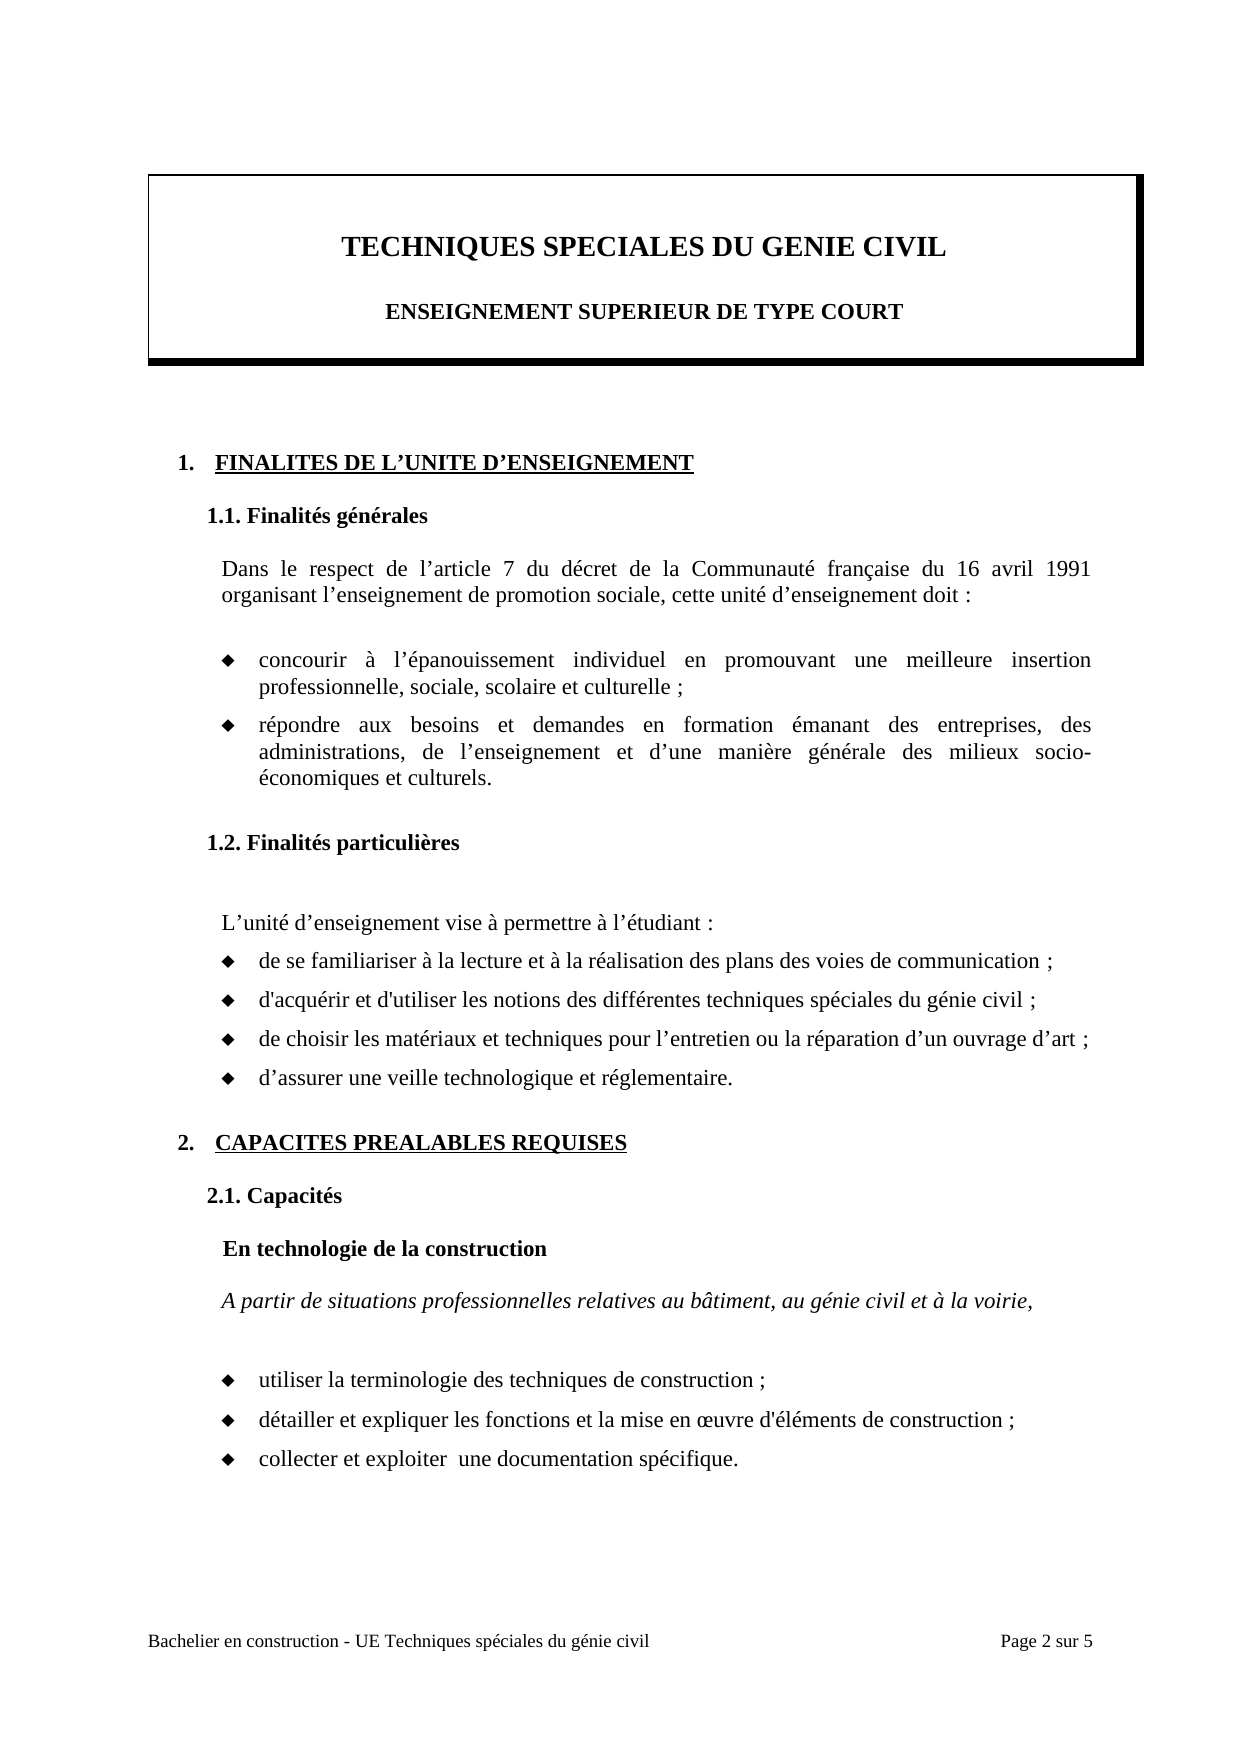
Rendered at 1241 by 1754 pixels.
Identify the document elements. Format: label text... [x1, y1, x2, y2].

subtitle FINALITES DE L’UNITE D’ENSEIGNEMENT [177, 449, 1093, 476]
text L’unité d’enseignement vise à permettre à l’étudiant : [221, 908, 1093, 935]
text 2.1. Capacités [207, 1182, 1093, 1208]
text Dans le respect de l’article 7 du décret de française du 16 avril 1991 organisant l’enseignement de promotion sociale, cette unité d’enseignement doit : [221, 555, 1093, 607]
list d'acquérir et d'utiliser les notions des différentes techniques spéciales du génie civil ; [221, 986, 1093, 1013]
list collecter et exploiter une documentation spécifique. [221, 1445, 1093, 1472]
list de se familiariser à la lecture et à la réalisation des plans des voies de communication ; [221, 947, 1093, 974]
table_header TECHNIQUES SPECIALES DU GENIE CIVIL ENSEIGNEMENT superieur de type court [149, 176, 1136, 358]
text 1.1. Finalités générales [207, 502, 1093, 528]
list de choisir les matériaux et techniques pour l’entretien ou la réparation d’un ouvrage d’art ; [221, 1025, 1093, 1051]
list détailler et expliquer les fonctions et la mise en œuvre d'éléments de construction ; [221, 1406, 1093, 1432]
list concourir à l’épanouissement individuel en promouvant une meilleure insertion professionnelle, sociale, scolaire et culturelle ; [221, 646, 1093, 699]
subtitle CAPACITES PREALABLES REQUISES [177, 1129, 1093, 1156]
text En technologie de la construction [223, 1234, 1093, 1261]
list d’assurer une veille technologique et réglementaire. [221, 1064, 1093, 1090]
text A partir de situations professionnelles relatives au bâtiment, au génie civil et à la voirie, [221, 1287, 1093, 1314]
list utiliser la terminologie des techniques de construction ; [221, 1366, 1093, 1393]
list répondre aux besoins et demandes en formation émanant des entreprises, des administrations, de l’enseignement et d’une manière générale des milieux socio-économiques et culturels. [221, 712, 1093, 791]
text 1.2. Finalités particulières [207, 829, 1093, 856]
